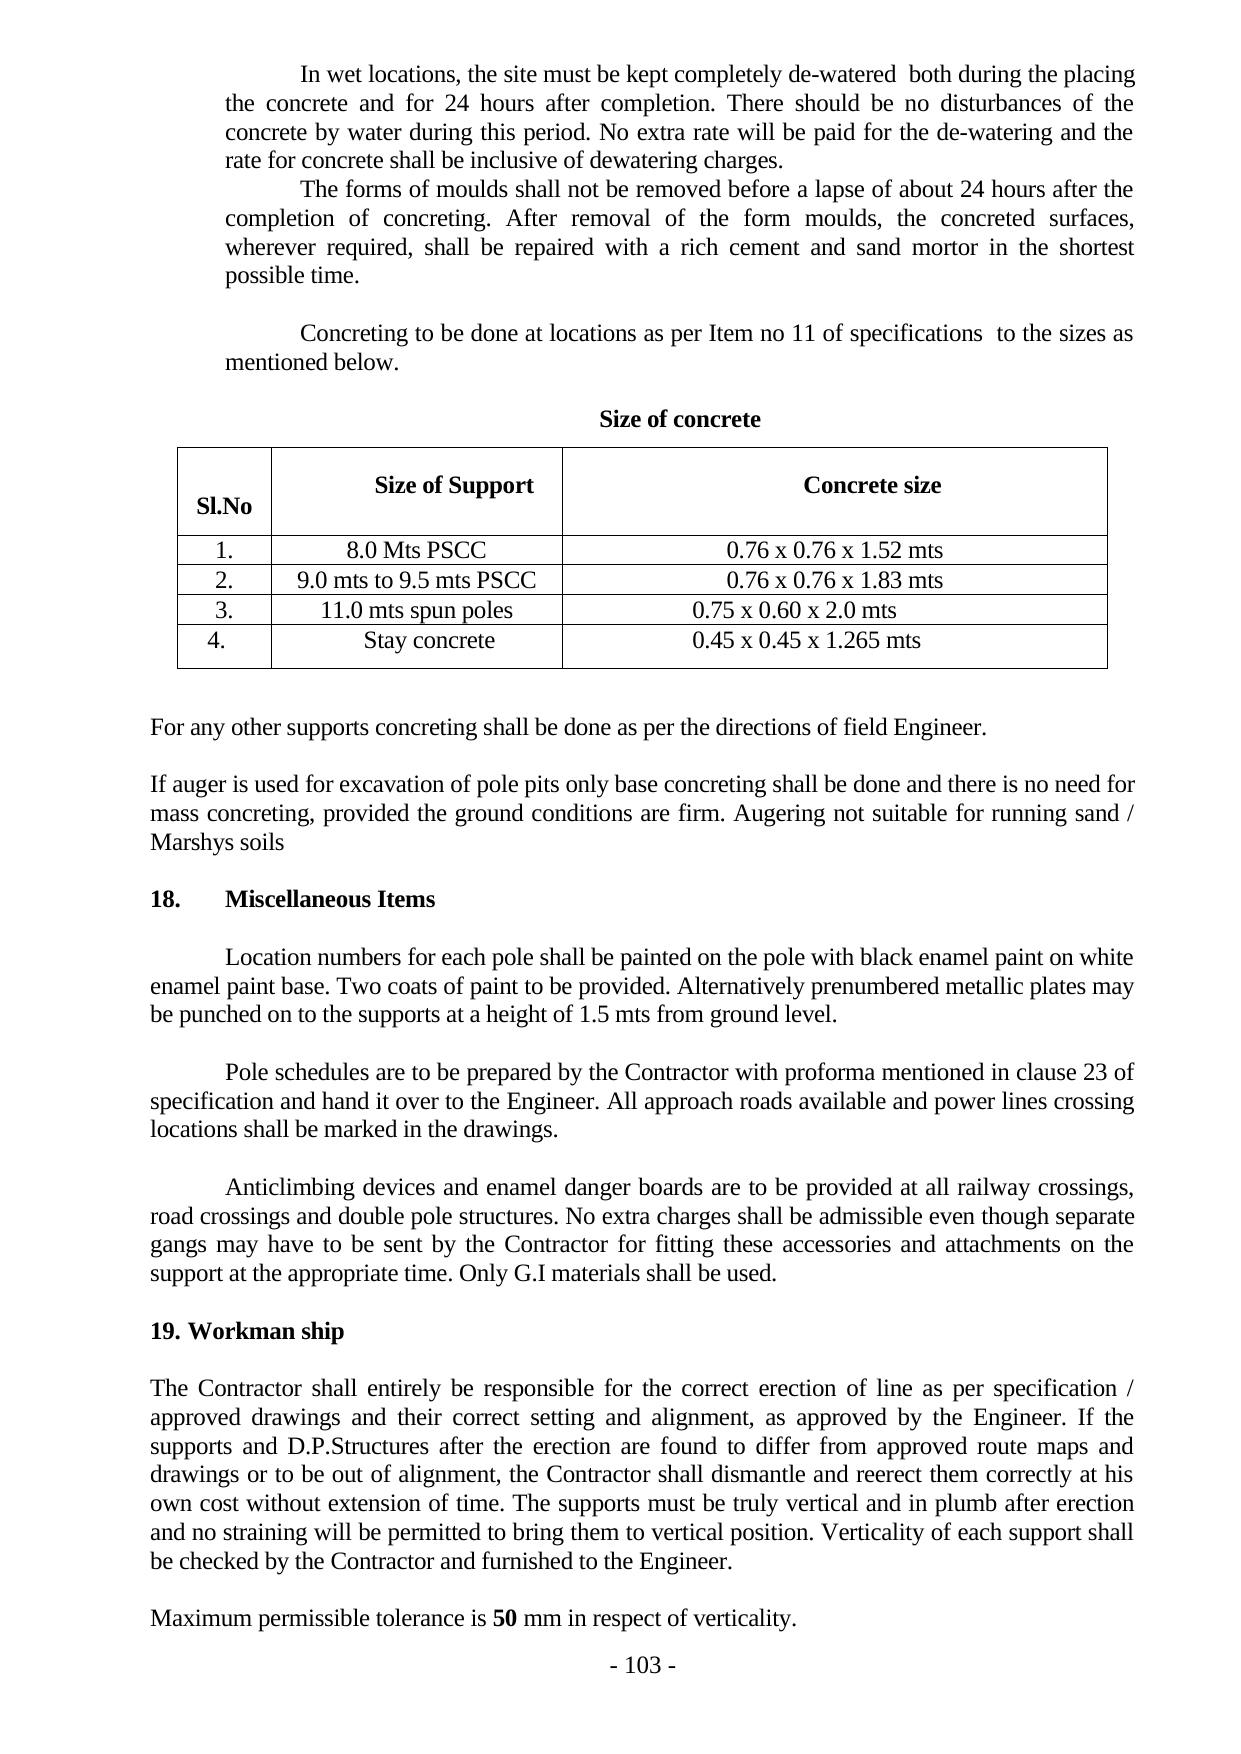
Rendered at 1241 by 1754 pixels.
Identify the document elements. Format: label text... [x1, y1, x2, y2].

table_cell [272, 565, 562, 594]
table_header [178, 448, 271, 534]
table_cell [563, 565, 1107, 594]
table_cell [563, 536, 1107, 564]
text Maximum permissible tolerance is 50 mm in respect of verticality. [150, 1603, 1135, 1632]
text 18. Miscellaneous Items [150, 884, 1135, 913]
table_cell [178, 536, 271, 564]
text The Contractor shall entirely be responsible for the correct erection of line as per specification / approved drawings and their correct setting and alignment, as approved by the Engineer. If the supports and D.P.Structures after the erection are found to differ from approved route maps and drawings or to be out of alignment, the Contractor shall dismantle and reerect them correctly at his own cost without extension of time. The supports must be truly vertical and in plumb after erection and no straining will be permitted to bring them to vertical position. Verticality of each support shall be checked by the Contractor and furnished to the Engineer. [150, 1373, 1135, 1574]
list Concreting to be done at locations as per Item no 11 of specifications to the sizes as mentioned below. [150, 318, 1135, 375]
list Workman ship [150, 1316, 1135, 1344]
text Pole schedules are to be prepared by the Contractor with proforma mentioned in clause 23 of specification and hand it over to the Engineer. All approach roads available and power lines crossing locations shall be marked in the drawings. [150, 1057, 1135, 1143]
text Size of concrete [150, 404, 1135, 433]
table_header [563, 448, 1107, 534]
list In wet locations, the site must be kept completely de-watered both during the placing the concrete and for 24 hours after completion. There should be no disturbances of the concrete by water during this period. No extra rate will be paid for the de-watering and the rate for concrete shall be inclusive of dewatering charges. [150, 59, 1135, 174]
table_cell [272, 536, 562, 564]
text Anticlimbing devices and enamel danger boards are to be provided at all railway crossings, road crossings and double pole structures. No extra charges shall be admissible even though separate gangs may have to be sent by the Contractor for fitting these accessories and attachments on the support at the appropriate time. Only G.I materials shall be used. [150, 1172, 1135, 1287]
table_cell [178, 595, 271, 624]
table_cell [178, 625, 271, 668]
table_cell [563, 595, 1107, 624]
text Location numbers for each pole shall be painted on the pole with black enamel paint on white enamel paint base. Two coats of paint to be provided. Alternatively prenumbered metallic plates may be punched on to the supports at a height of 1.5 mts from ground level. [150, 942, 1135, 1028]
text For any other supports concreting shall be done as per the directions of field Engineer. [150, 712, 1135, 741]
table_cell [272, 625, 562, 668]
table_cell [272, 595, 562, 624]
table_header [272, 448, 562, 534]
list If auger is used for excavation of pole pits only base concreting shall be done and there is no need for mass concreting, provided the ground conditions are firm. Augering not suitable for running sand / Marshys soils [75, 769, 1135, 856]
list The forms of moulds shall not be removed before a lapse of about 24 hours after the completion of concreting. After removal of the form moulds, the concreted surfaces, wherever required, shall be repaired with a rich cement and sand mortor in the shortest possible time. [150, 174, 1135, 289]
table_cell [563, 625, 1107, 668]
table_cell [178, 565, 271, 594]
